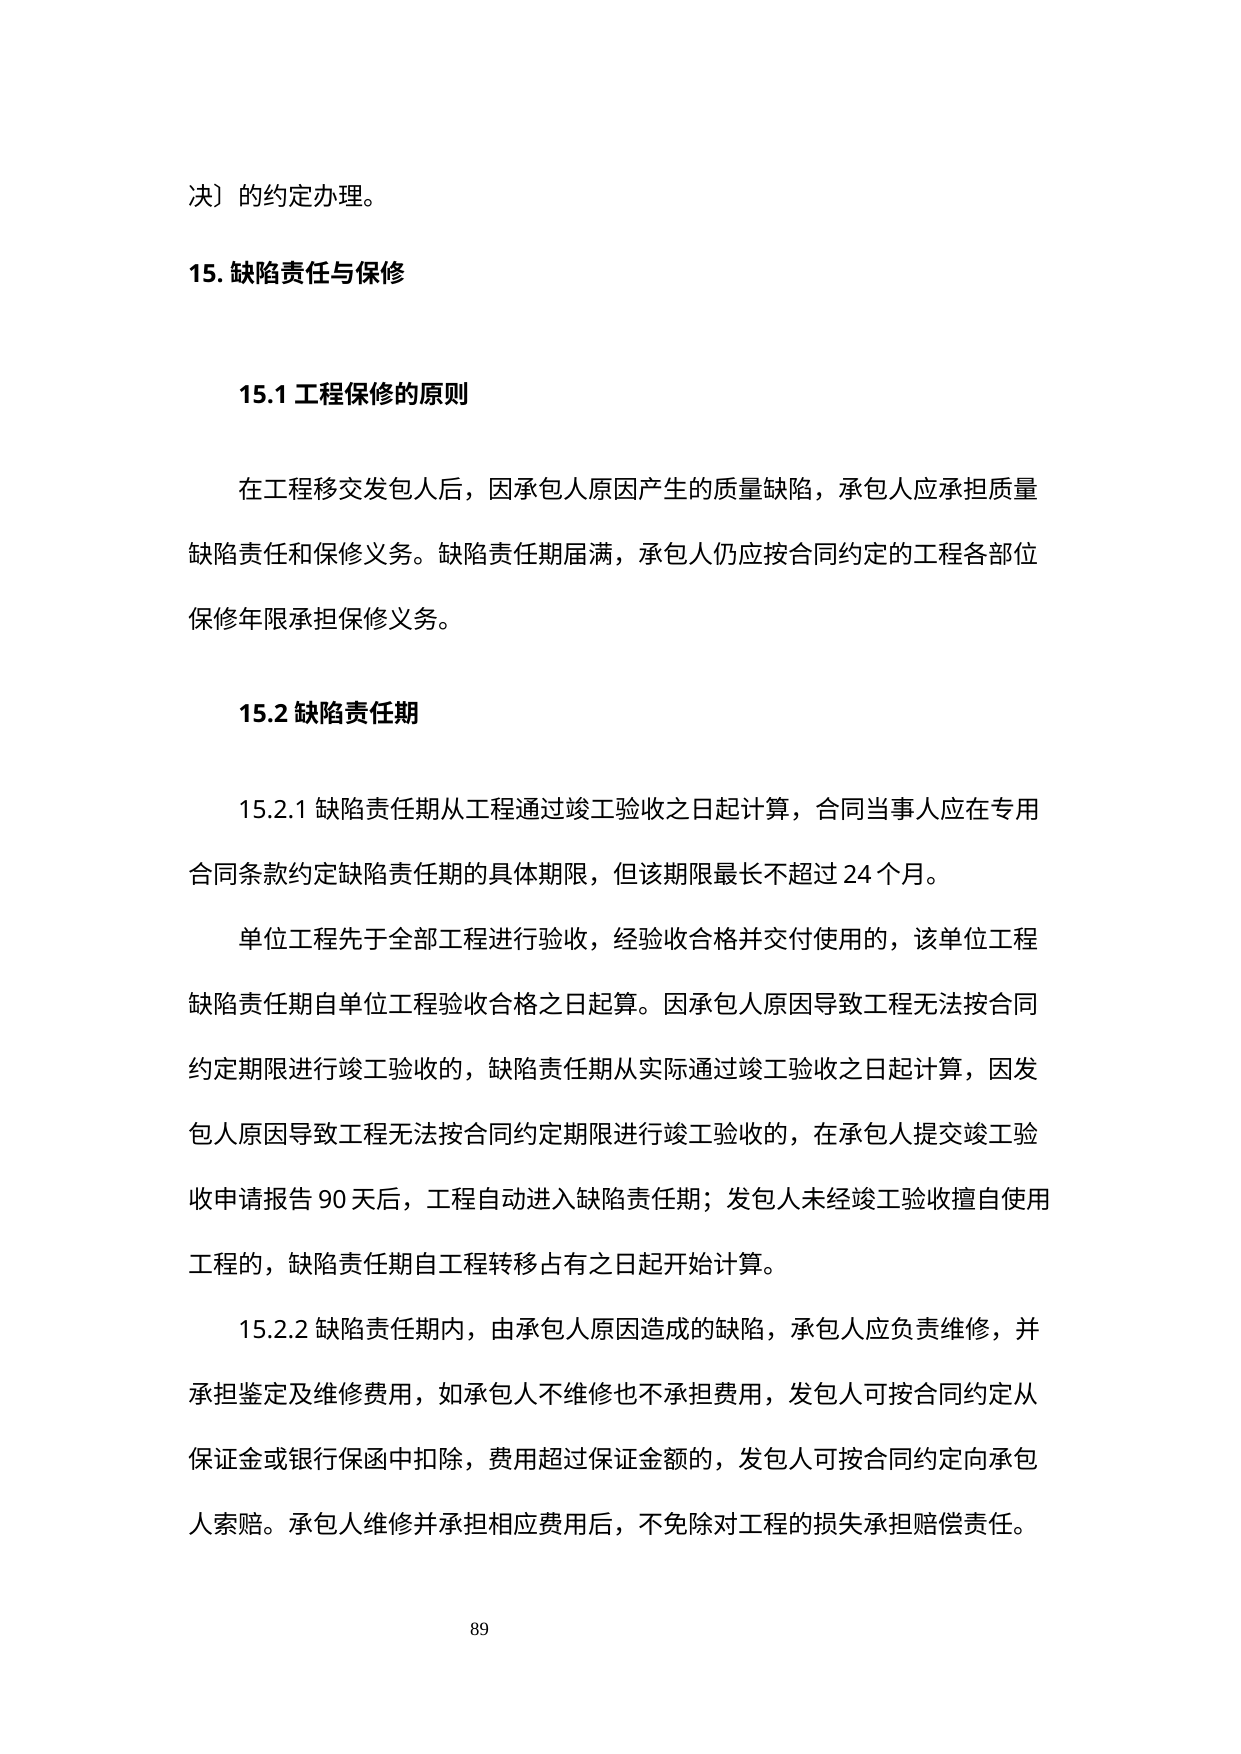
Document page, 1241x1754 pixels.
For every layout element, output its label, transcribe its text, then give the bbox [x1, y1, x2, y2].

subtitle 15.1 工程保修的原则 [188, 360, 1052, 425]
text 15.2.1 缺陷责任期从工程通过竣工验收之日起计算，合同当事人应在专用合同条款约定缺陷责任期的具体期限，但该期限最长不超过24个月。 [188, 775, 1052, 905]
subtitle 15.2 缺陷责任期 [188, 679, 1052, 744]
subtitle 15. 缺陷责任与保修 [188, 239, 1052, 304]
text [188, 1295, 1052, 1555]
text 单位工程先于全部工程进行验收，经验收合格并交付使用的，该单位工程缺陷责任期自单位工程验收合格之日起算。因承包人原因导致工程无法按合同约定期限进行竣工验收的，缺陷责任期从实际通过竣工验收之日起计算，因发包人原因导致工程无法按合同约定期限进行竣工验收的，在承包人提交竣工验收申请报告90天后，工程自动进入缺陷责任期；发包人未经竣工验收擅自使用工程的，缺陷责任期自工程转移占有之日起开始计算。 [188, 905, 1052, 1295]
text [188, 162, 1052, 227]
text 在工程移交发包人后，因承包人原因产生的质量缺陷，承包人应承担质量缺陷责任和保修义务。缺陷责任期届满，承包人仍应按合同约定的工程各部位保修年限承担保修义务。 [188, 455, 1052, 650]
